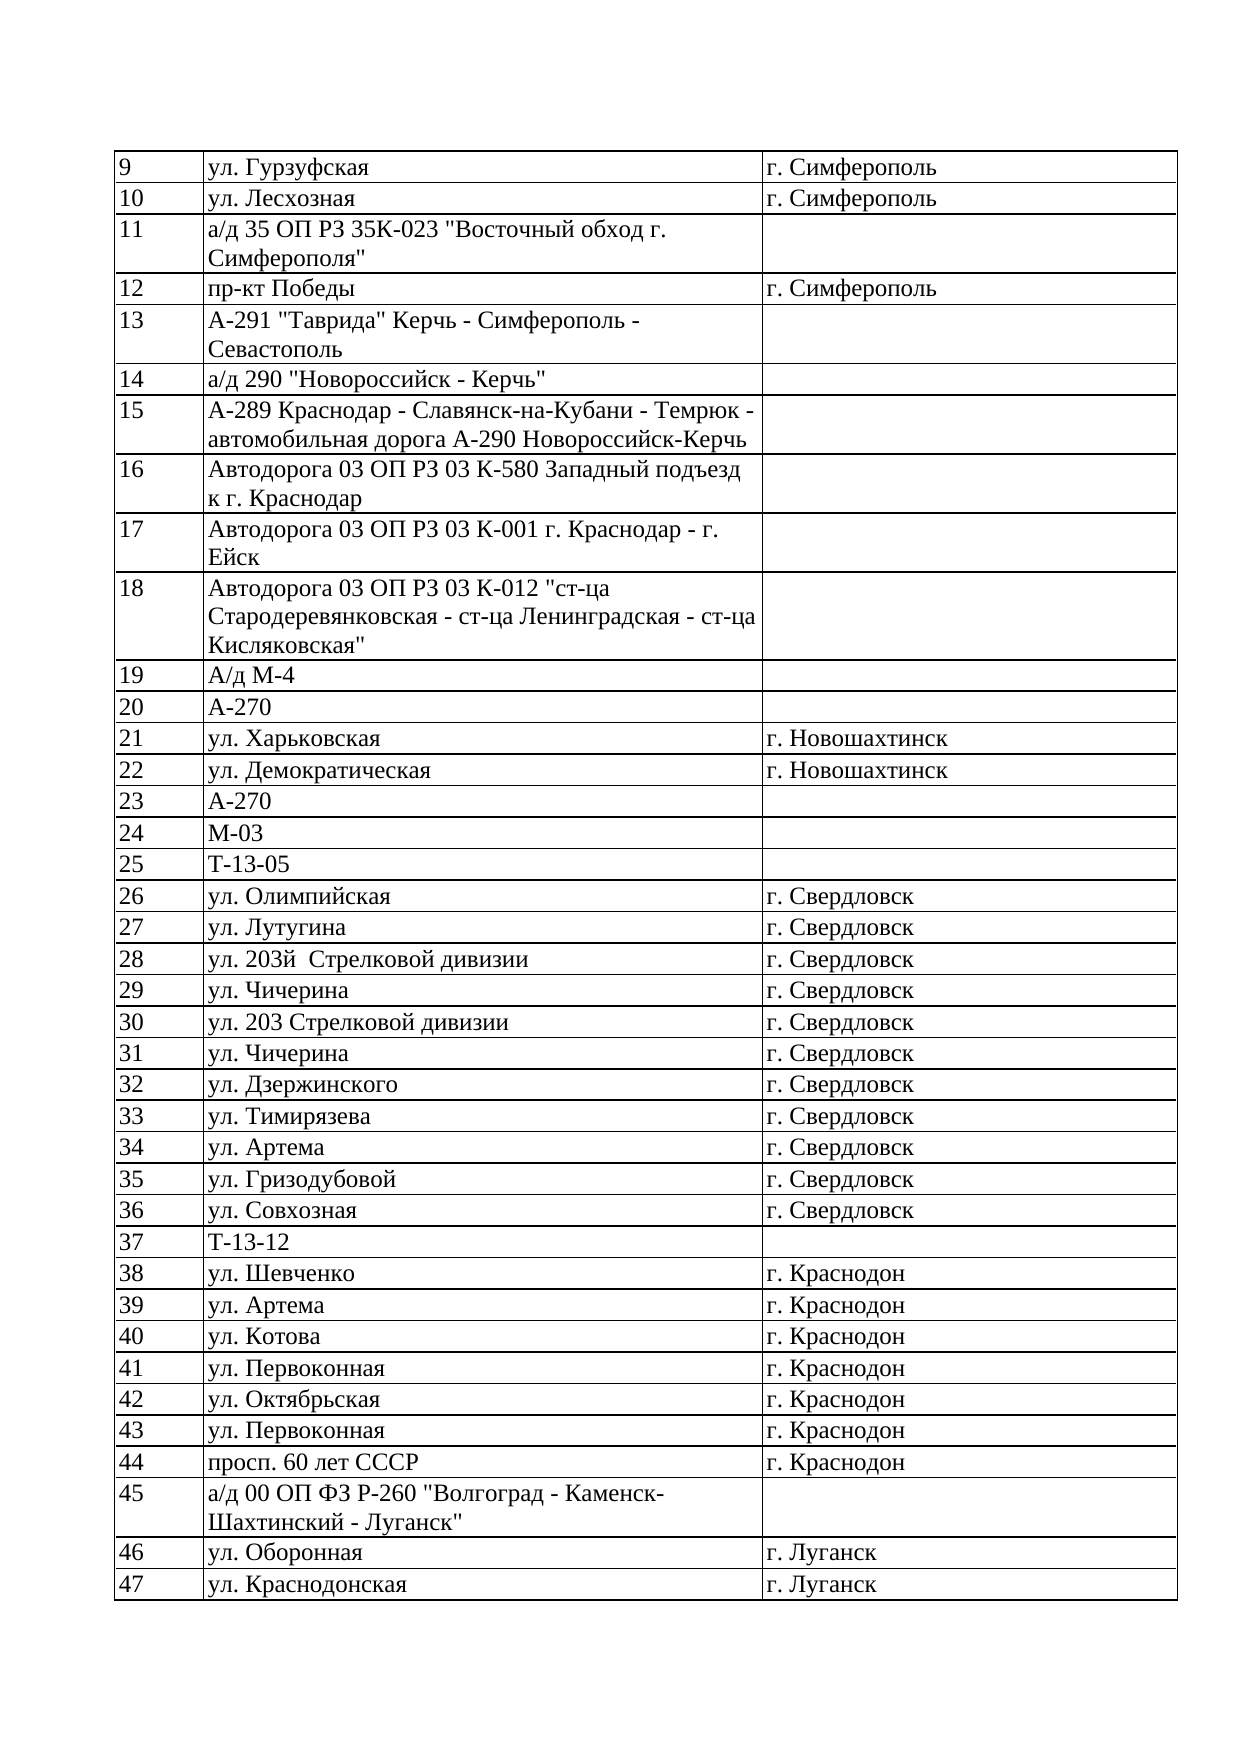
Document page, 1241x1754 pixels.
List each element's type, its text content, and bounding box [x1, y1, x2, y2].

table_cell ул. Тимирязева [204, 1101, 762, 1131]
table_cell 38 [115, 1258, 203, 1288]
table_cell 37 [115, 1226, 203, 1257]
table_cell [763, 453, 1177, 512]
table_cell 22 [115, 754, 203, 785]
table_cell ул. 203й Стрелковой дивизии [204, 944, 762, 973]
table_cell [763, 512, 1177, 571]
table_cell 17 [115, 513, 203, 571]
table_cell ул. Шевченко [204, 1258, 762, 1288]
table_cell [763, 304, 1177, 362]
table_cell 27 [115, 912, 203, 942]
table_cell 18 [115, 572, 203, 659]
table_cell 46 [115, 1537, 203, 1567]
table_cell г. Свердловск [763, 942, 1177, 973]
table_cell А-270 [204, 786, 762, 816]
table_cell 35 [115, 1163, 203, 1194]
table_cell 21 [115, 723, 203, 753]
table_cell г. Краснодон [763, 1445, 1177, 1477]
table_cell 14 [115, 364, 203, 394]
table_cell 13 [115, 305, 203, 362]
table_cell г. Новошахтинск [763, 722, 1177, 753]
table_cell ул. Гризодубовой [204, 1164, 762, 1194]
table_cell 28 [115, 943, 203, 973]
table_cell 20 [115, 691, 203, 722]
table_cell ул. Чичерина [204, 975, 762, 1005]
table_cell [763, 363, 1177, 394]
table_cell 41 [115, 1352, 203, 1382]
table_cell 11 [115, 214, 203, 272]
table_cell ул. Артема [204, 1132, 762, 1162]
table_cell г. Свердловск [763, 1005, 1177, 1036]
table_cell ул. Котова [204, 1321, 762, 1351]
table_cell 23 [115, 786, 203, 816]
table_cell 25 [115, 849, 203, 879]
table_cell ул. Краснодонская [204, 1569, 762, 1599]
table_cell ул. Харьковская [204, 723, 762, 753]
table_cell г. Симферополь [763, 152, 1177, 181]
table_cell ул. Первоконная [204, 1353, 762, 1382]
table_cell 15 [115, 395, 203, 453]
table_cell [763, 848, 1177, 879]
table_cell ул. Октябрьская [204, 1384, 762, 1414]
table_cell г. Свердловск [763, 1194, 1177, 1225]
table_cell г. Свердловск [763, 974, 1177, 1005]
table_cell ул. Дзержинского [204, 1070, 762, 1099]
table_cell а/д 00 ОП ФЗ Р-260 "Волгоград - Каменск-Шахтинский - Луганск" [204, 1478, 762, 1536]
table_cell ул. Лутугина [204, 912, 762, 942]
table_cell 47 [115, 1569, 203, 1599]
table_cell Т-13-12 [204, 1227, 762, 1257]
table_cell г. Краснодон [763, 1257, 1177, 1288]
table_cell г. Краснодон [763, 1351, 1177, 1382]
table_cell Автодорога 03 ОП РЗ 03 К-012 "ст-ца Стародеревянковская - ст-ца Ленинградская - ст-ца Кисляковская" [204, 573, 762, 659]
table_cell [763, 1225, 1177, 1257]
table_cell А-270 [204, 692, 762, 722]
table_cell [763, 213, 1177, 272]
table_cell г. Свердловск [763, 1068, 1177, 1099]
table_cell а/д 35 ОП РЗ 35К-023 "Восточный обход г. Симферополя" [204, 215, 762, 272]
table_cell 44 [115, 1446, 203, 1477]
table_cell 32 [115, 1069, 203, 1099]
table_cell ул. Первоконная [204, 1416, 762, 1445]
table_cell 40 [115, 1321, 203, 1351]
table_cell Автодорога 03 ОП РЗ 03 К-580 Западный подъезд к г. Краснодар [204, 455, 762, 512]
table_cell [763, 394, 1177, 453]
table_cell 12 [115, 273, 203, 303]
table_cell Т-13-05 [204, 849, 762, 879]
table_cell г. Луганск [763, 1536, 1177, 1567]
table_cell г. Краснодон [763, 1383, 1177, 1414]
table_cell А-289 Краснодар - Славянск-на-Кубани - Темрюк - автомобильная дорога А-290 Новороссийск-Керчь [204, 396, 762, 453]
table_cell [763, 690, 1177, 722]
table_cell ул. Олимпийская [204, 881, 762, 911]
table_cell 19 [115, 660, 203, 690]
table_cell ул. Демократическая [204, 755, 762, 785]
table_cell ул. Совхозная [204, 1195, 762, 1225]
table_cell г. Краснодон [763, 1414, 1177, 1445]
table_cell [763, 785, 1177, 816]
table_cell 45 [115, 1478, 203, 1536]
table_cell [763, 571, 1177, 659]
table_cell А/д М-4 [204, 661, 762, 690]
table_cell ул. 203 Стрелковой дивизии [204, 1007, 762, 1036]
table_cell ул. Чичерина [204, 1038, 762, 1068]
table_cell а/д 290 "Новороссийск - Керчь" [204, 364, 762, 394]
table_cell [763, 659, 1177, 690]
table_cell Автодорога 03 ОП РЗ 03 К-001 г. Краснодар - г. Ейск [204, 514, 762, 571]
table_cell ул. Лесхозная [204, 183, 762, 213]
table_cell 10 [115, 183, 203, 213]
table_cell 34 [115, 1132, 203, 1162]
table_cell г. Краснодон [763, 1320, 1177, 1351]
table_cell 29 [115, 975, 203, 1005]
table_cell г. Краснодон [763, 1288, 1177, 1319]
table_cell 33 [115, 1100, 203, 1131]
table_cell 36 [115, 1195, 203, 1225]
table_cell 24 [115, 817, 203, 848]
table_cell г. Свердловск [763, 1162, 1177, 1194]
table_cell [763, 1477, 1177, 1536]
table_cell г. Луганск [763, 1568, 1177, 1599]
table_cell г. Свердловск [763, 1099, 1177, 1131]
table_cell 26 [115, 880, 203, 911]
table_cell г. Свердловск [763, 1036, 1177, 1068]
table_cell г. Свердловск [763, 879, 1177, 911]
table_cell 39 [115, 1289, 203, 1319]
table_cell ул. Гурзуфская [204, 152, 762, 181]
table_cell г. Новошахтинск [763, 753, 1177, 785]
table_cell г. Свердловск [763, 911, 1177, 942]
table_cell 9 [115, 152, 203, 181]
table_cell г. Симферополь [763, 272, 1177, 303]
table_cell [763, 816, 1177, 848]
table_cell ул. Оборонная [204, 1538, 762, 1567]
table_cell 30 [115, 1006, 203, 1036]
table_cell 42 [115, 1384, 203, 1414]
table_cell пр-кт Победы [204, 274, 762, 303]
table_cell М-03 [204, 818, 762, 848]
table_cell 43 [115, 1415, 203, 1445]
table_cell А-291 "Таврида" Керчь - Симферополь - Севастополь [204, 305, 762, 362]
table_cell 31 [115, 1038, 203, 1068]
table_cell г. Симферополь [763, 181, 1177, 213]
table_cell ул. Артема [204, 1290, 762, 1319]
table_cell просп. 60 лет СССР [204, 1447, 762, 1477]
table_cell г. Свердловск [763, 1131, 1177, 1162]
table_cell 16 [115, 454, 203, 512]
